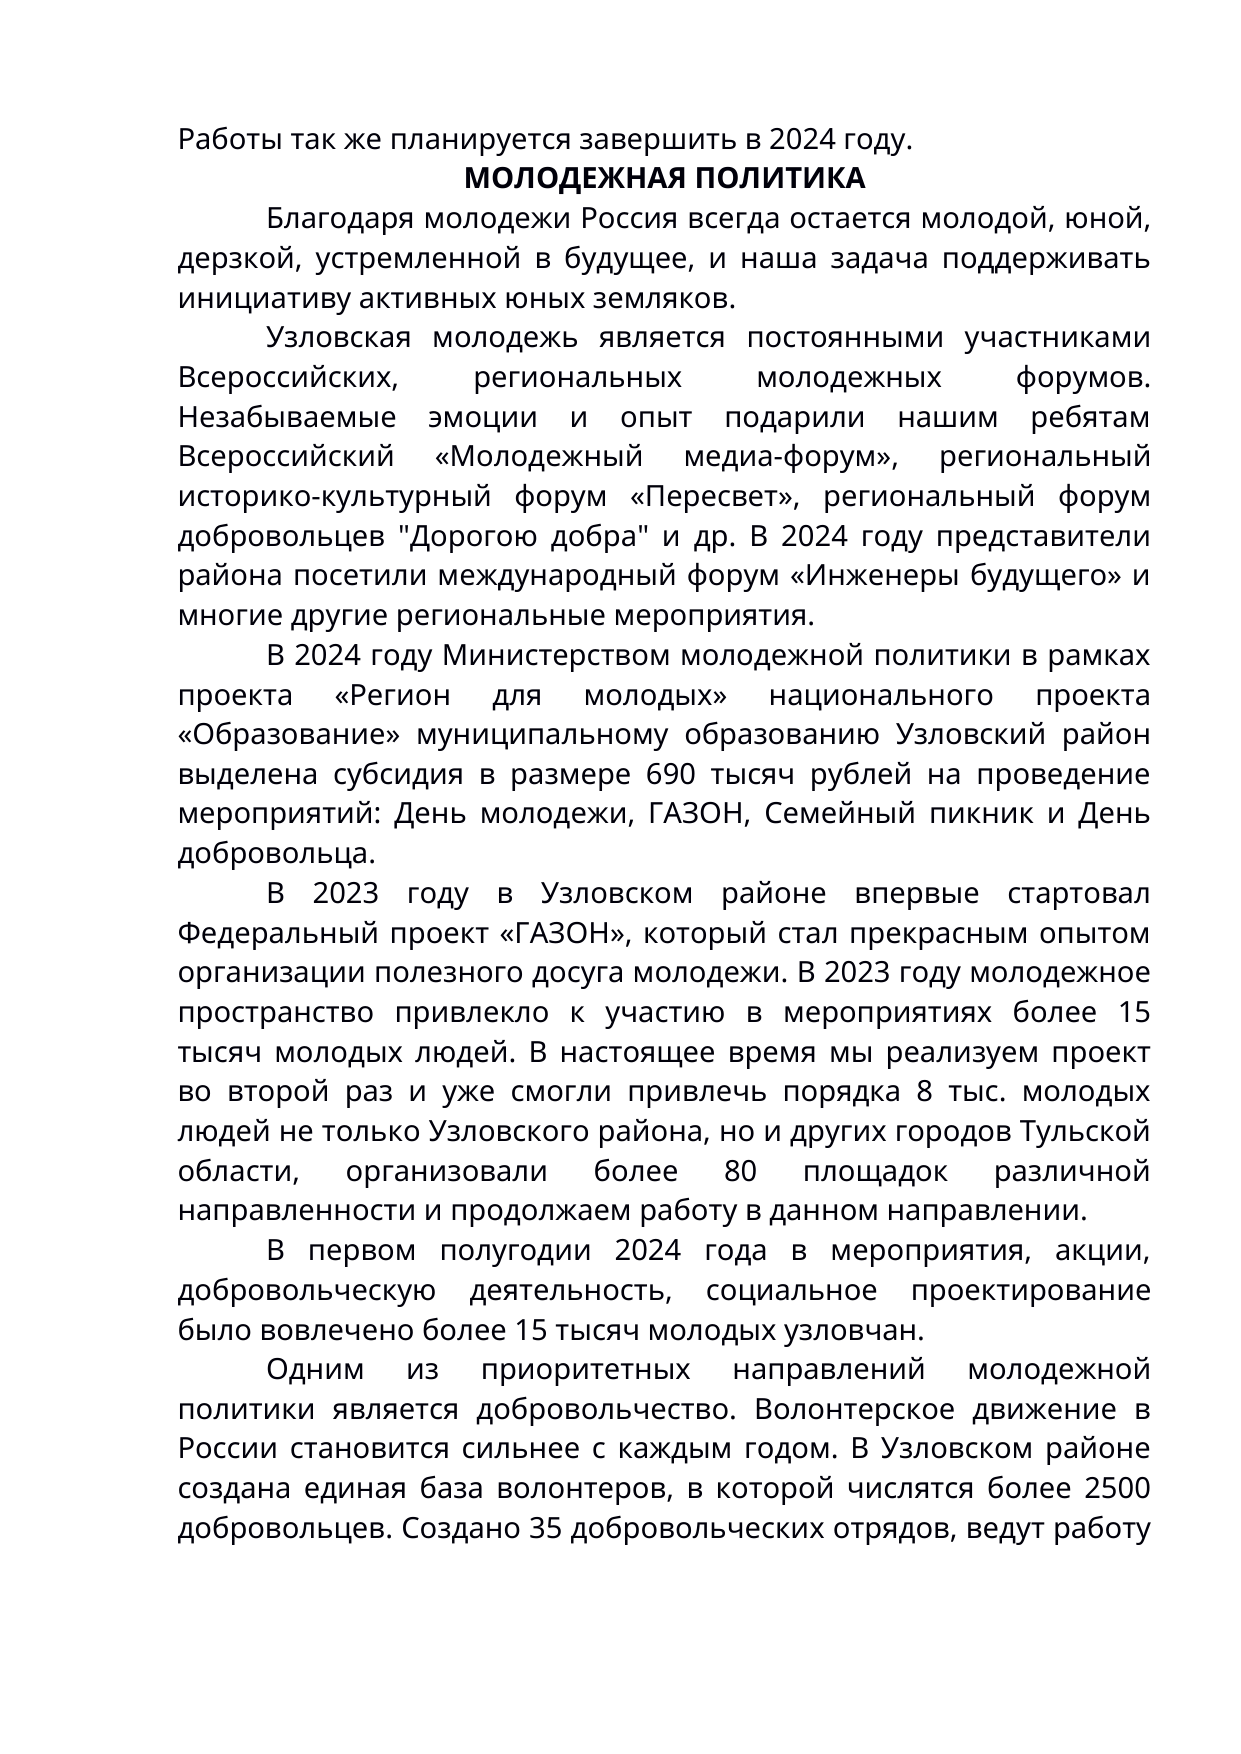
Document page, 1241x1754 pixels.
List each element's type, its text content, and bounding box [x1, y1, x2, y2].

text МОЛОДЕЖНАЯ ПОЛИТИКА [177, 158, 1152, 197]
text В 2023 году в Узловском районе впервые стартовал Федеральный проект «ГАЗОН», который стал прекрасным опытом организации полезного досуга молодежи. В 2023 году молодежное пространство привлекло к участию в мероприятиях более 15 тысяч молодых людей. В настоящее время мы реализуем проект во второй раз и уже смогли привлечь порядка 8 тыс. молодых людей не только Узловского района, но и других городов Тульской области, организовали более 80 площадок различной направленности и продолжаем работу в данном направлении. [177, 872, 1152, 1229]
text В 2024 году Министерством молодежной политики в рамках проекта «Регион для молодых» национального проекта «Образование» муниципальному образованию Узловский район выделена субсидия в размере 690 тысяч рублей на проведение мероприятий: День молодежи, ГАЗОН, Семейный пикник и День добровольца. [177, 634, 1152, 872]
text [177, 1348, 1152, 1547]
text Благодаря молодежи Россия всегда остается молодой, юной, дерзкой, устремленной в будущее, и наша задача поддерживать инициативу активных юных земляков. [177, 197, 1152, 317]
text Узловская молодежь является постоянными участниками Всероссийских, региональных молодежных форумов. Незабываемые эмоции и опыт подарили нашим ребятам Всероссийский «Молодежный медиа-форум», региональный историко-культурный форум «Пересвет», региональный форум добровольцев "Дорогою добра" и др. В 2024 году представители района посетили международный форум «Инженеры будущего» и многие другие региональные мероприятия. [177, 317, 1152, 634]
text В первом полугодии 2024 года в мероприятия, акции, добровольческую деятельность, социальное проектирование было вовлечено более 15 тысяч молодых узловчан. [177, 1229, 1152, 1348]
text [177, 118, 1152, 158]
